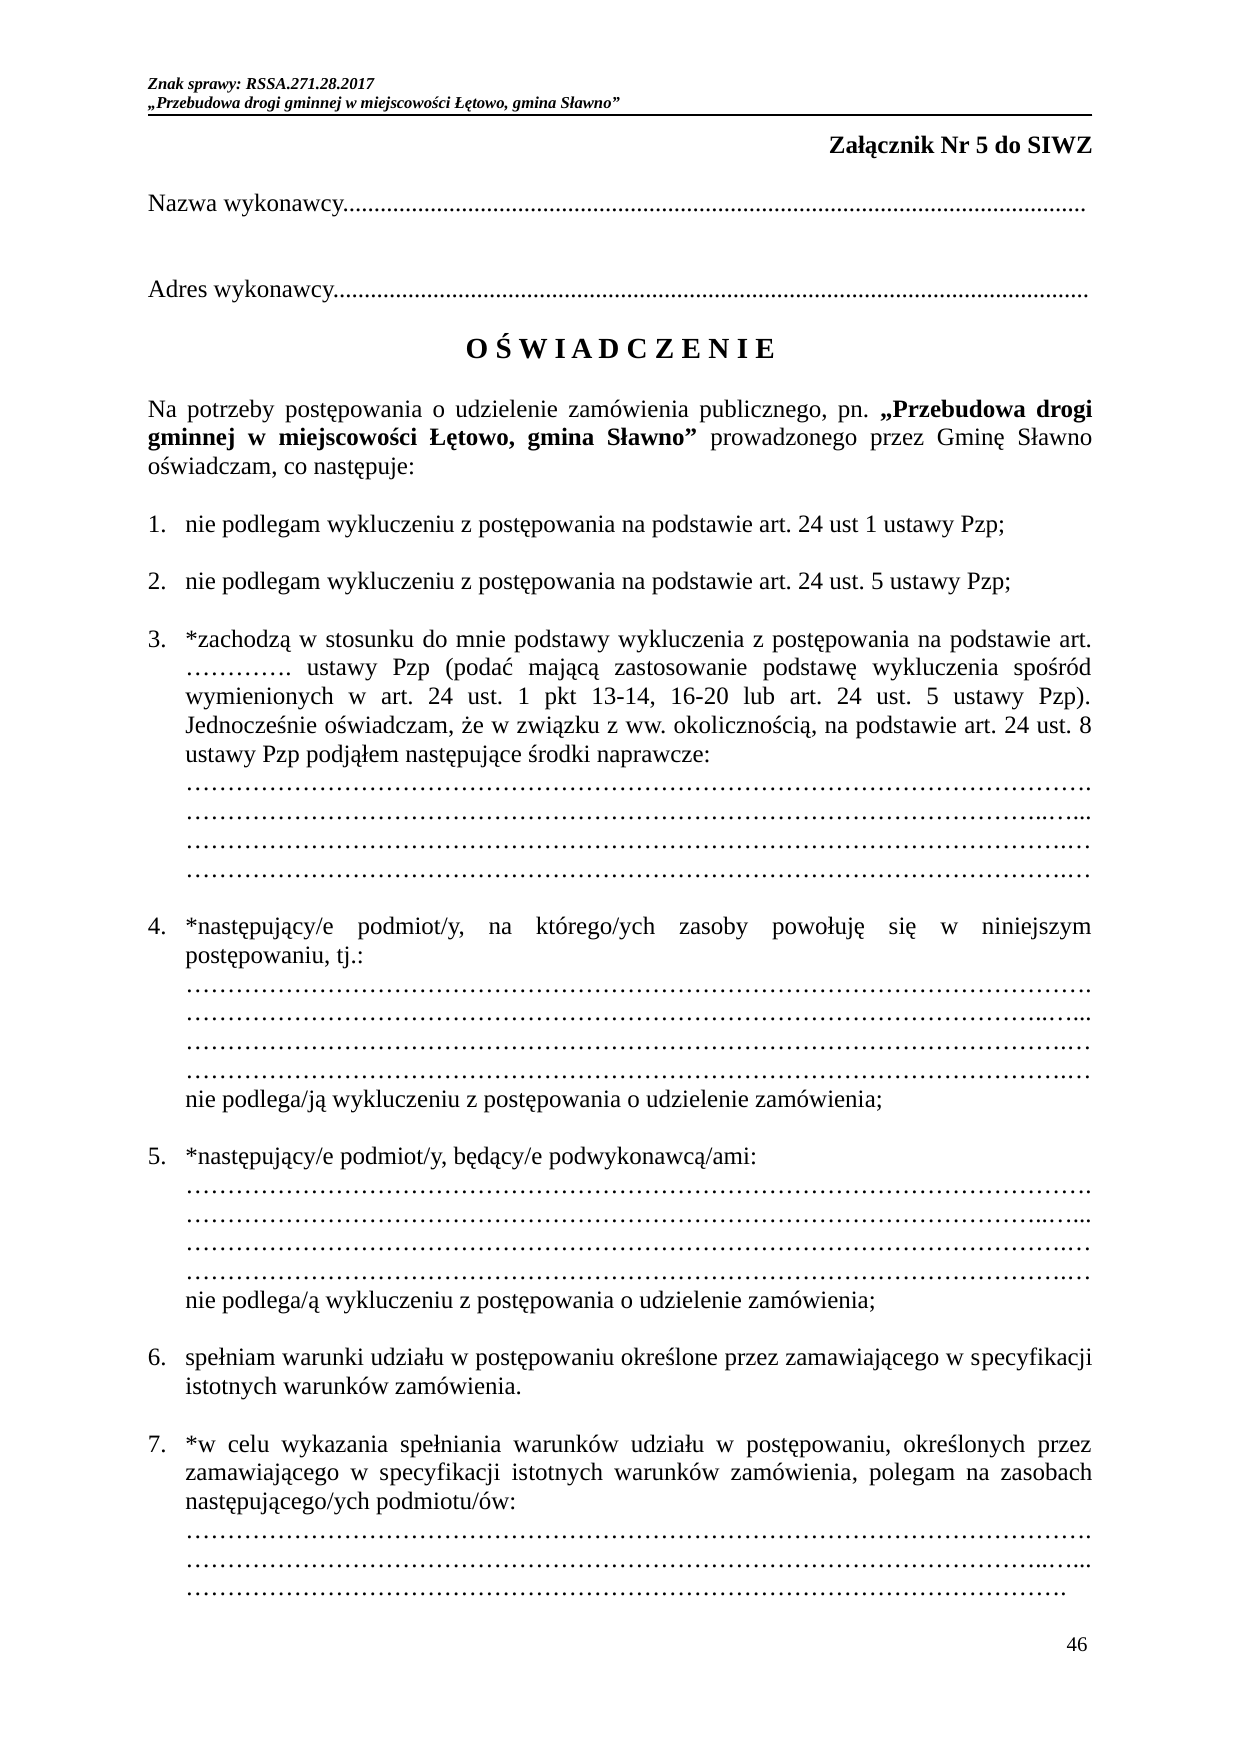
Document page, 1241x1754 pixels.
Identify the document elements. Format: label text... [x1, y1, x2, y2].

list nie podlegam wykluczeniu z postępowania na podstawie art. 24 ust. 5 ustawy Pzp; [148, 566, 1092, 595]
subtitle O Ś W I A D C Z E N I E [148, 331, 1092, 365]
text ………………………………………………………………………………………………. [185, 1170, 1092, 1199]
list *w celu wykazania spełniania warunków udziału w postępowaniu, określonych przez zamawiającego w specyfikacji istotnych warunków zamówienia, polegam na zasobach następującego/ych podmiotu/ów: [148, 1429, 1092, 1515]
text …………………………………………………………………………………………….… [185, 1256, 1092, 1285]
list *zachodzą w stosunku do mnie podstawy wykluczenia z postępowania na podstawie art. …………. ustawy Pzp (podać mającą zastosowanie podstawę wykluczenia spośród wymienionych w art. 24 ust. 1 pkt 13-14, 16-20 lub art. 24 ust. 5 ustawy Pzp). Jednocześnie oświadczam, że w związku z ww. okolicznością, na podstawie art. 24 ust. 8 ustawy Pzp podjąłem następujące środki naprawcze: [148, 624, 1092, 767]
list spełniam warunki udziału w postępowaniu określone przez zamawiającego w specyfikacji istotnych warunków zamówienia. [148, 1342, 1092, 1400]
text …………………………………………………………………………………………..…... [185, 997, 1092, 1026]
text Na potrzeby postępowania o udzielenie zamówienia publicznego, pn. „Przebudowa drogi gminnej w miejscowości Łętowo, gmina Sławno” prowadzonego przez Gminę Sławno oświadczam, co następuje: [148, 394, 1092, 480]
text Nazwa wykonawcy....................................................................................................................... [148, 188, 1092, 216]
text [185, 1515, 1092, 1601]
text Adres wykonawcy......................................................................................................................... [148, 274, 1092, 303]
text ………………………………………………………………………………………………. [185, 969, 1092, 997]
text …………………………………………………………………………………………..…... [185, 1199, 1092, 1227]
text …………………………………………………………………………………………..…... [185, 796, 1092, 825]
text …………………………………………………………………………………………….… [185, 854, 1092, 882]
text …………………………………………………………………………………………….… [185, 1026, 1092, 1055]
text …………………………………………………………………………………………….… [185, 1227, 1092, 1256]
text nie podlega/ą wykluczeniu z postępowania o udzielenie zamówienia; [185, 1285, 1092, 1314]
text ………………………………………………………………………………………………. [185, 767, 1092, 796]
text …………………………………………………………………………………………….… [185, 1055, 1092, 1084]
list nie podlegam wykluczeniu z postępowania na podstawie art. 24 ust 1 ustawy Pzp; [148, 509, 1092, 537]
text nie podlega/ją wykluczeniu z postępowania o udzielenie zamówienia; [185, 1084, 1092, 1112]
text …………………………………………………………………………………………….… [185, 825, 1092, 854]
text Załącznik Nr 5 do SIWZ [148, 130, 1092, 159]
list *następujący/e podmiot/y, na którego/ych zasoby powołuję się w niniejszym postępowaniu, tj.: [148, 911, 1092, 969]
list *następujący/e podmiot/y, będący/e podwykonawcą/ami: [148, 1141, 1092, 1170]
